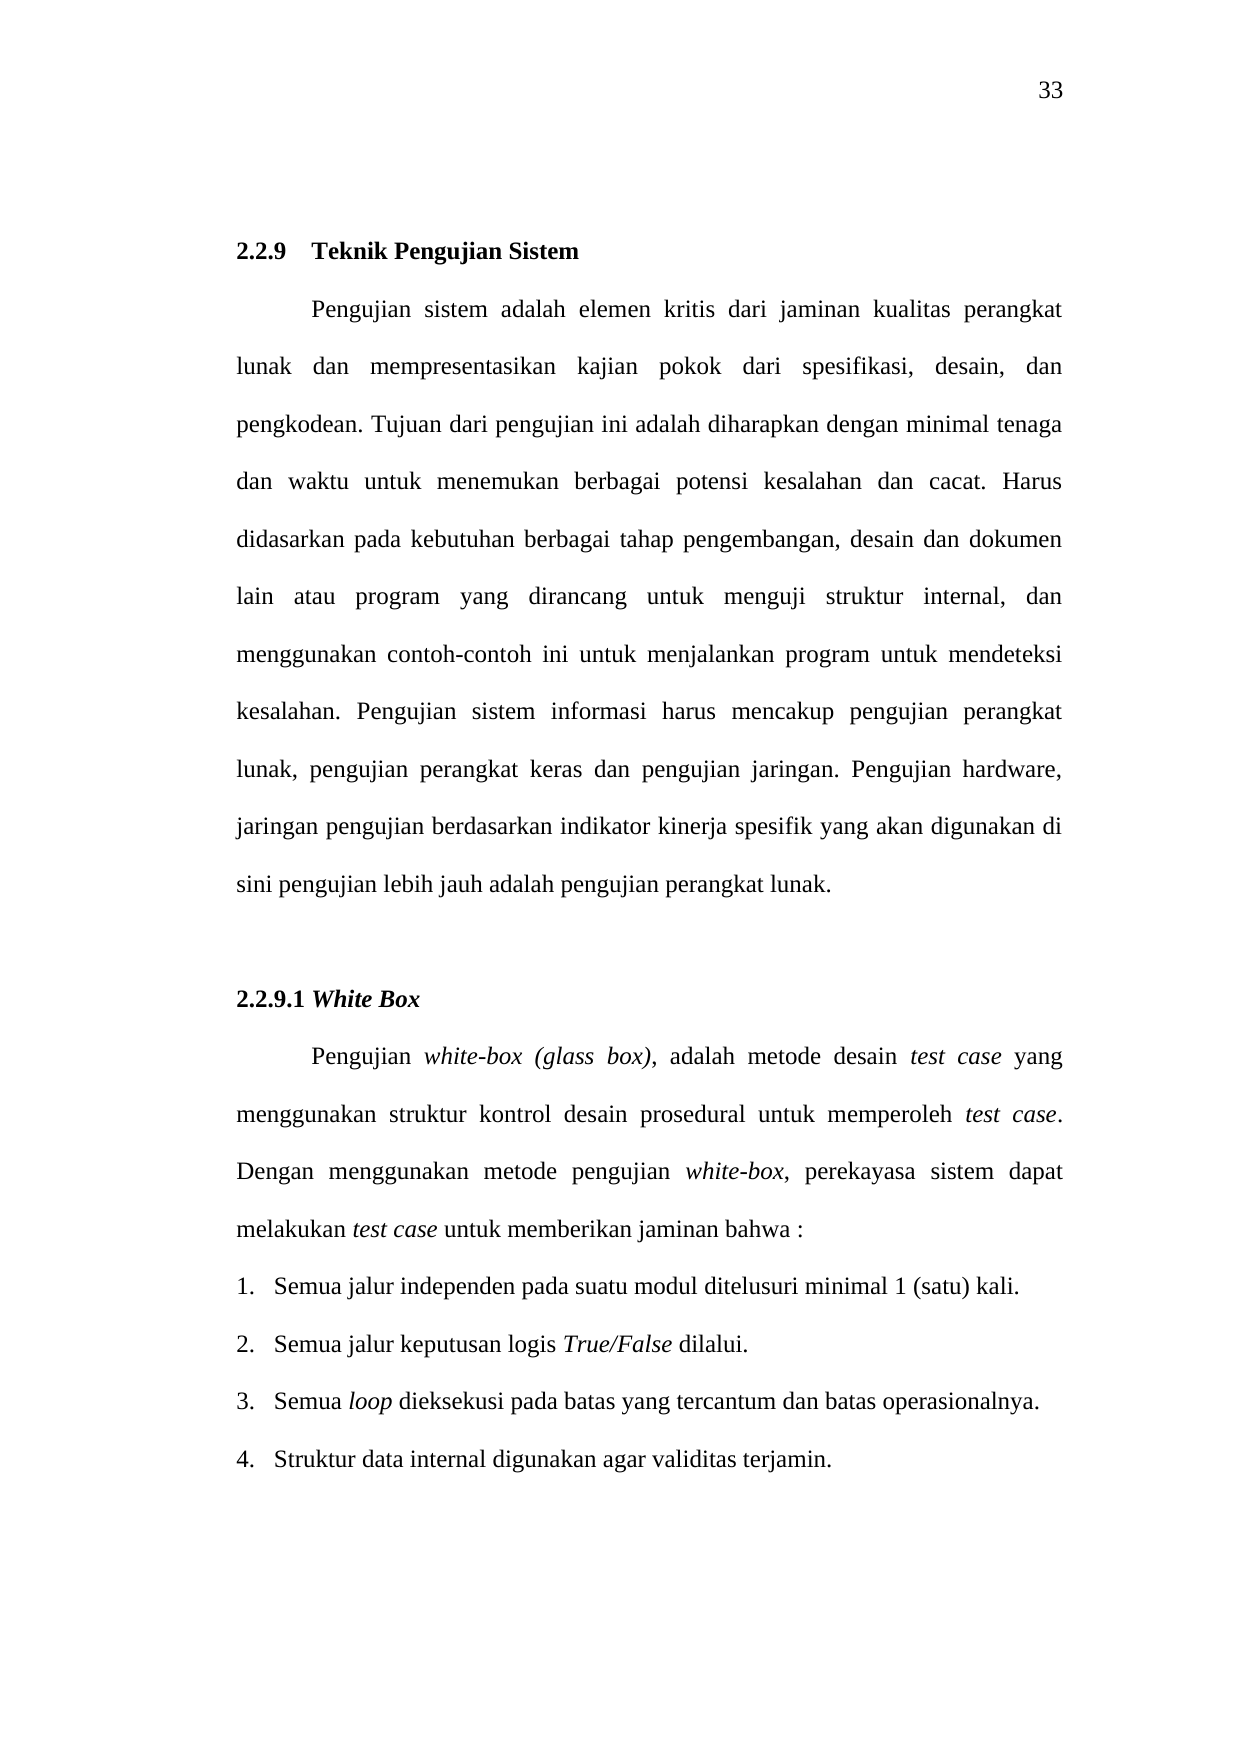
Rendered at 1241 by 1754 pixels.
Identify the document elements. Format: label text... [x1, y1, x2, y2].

list Semua jalur keputusan logis True/False dilalui. [236, 1329, 1063, 1357]
text 2.2.9 Teknik Pengujian Sistem [236, 236, 1063, 265]
text 2.2.9.1 White Box [236, 984, 1063, 1012]
list Semua loop dieksekusi pada batas yang tercantum dan batas operasionalnya. [236, 1386, 1063, 1415]
text Pengujian white-box (glass box), adalah metode desain test case yang menggunakan struktur kontrol desain prosedural untuk memperoleh test case. Dengan menggunakan metode pengujian white-box, perekayasa sistem dapat melakukan test case untuk memberikan jaminan bahwa : [236, 1041, 1063, 1242]
list Semua jalur independen pada suatu modul ditelusuri minimal 1 (satu) kali. [236, 1271, 1063, 1300]
list Struktur data internal digunakan agar validitas terjamin. [236, 1444, 1063, 1472]
text Pengujian sistem adalah elemen kritis dari jaminan kualitas perangkat lunak dan mempresentasikan kajian pokok dari spesifikasi, desain, dan pengkodean. Tujuan dari pengujian ini adalah diharapkan dengan minimal tenaga dan waktu untuk menemukan berbagai potensi kesalahan dan cacat. Harus didasarkan pada kebutuhan berbagai tahap pengembangan, desain dan dokumen lain atau program yang dirancang untuk menguji struktur internal, dan menggunakan contoh-contoh ini untuk menjalankan program untuk mendeteksi kesalahan. Pengujian sistem informasi harus mencakup pengujian perangkat lunak, pengujian perangkat keras dan pengujian jaringan. Pengujian hardware, jaringan pengujian berdasarkan indikator kinerja spesifik yang akan digunakan di sini pengujian lebih jauh adalah pengujian perangkat lunak. [236, 294, 1063, 897]
